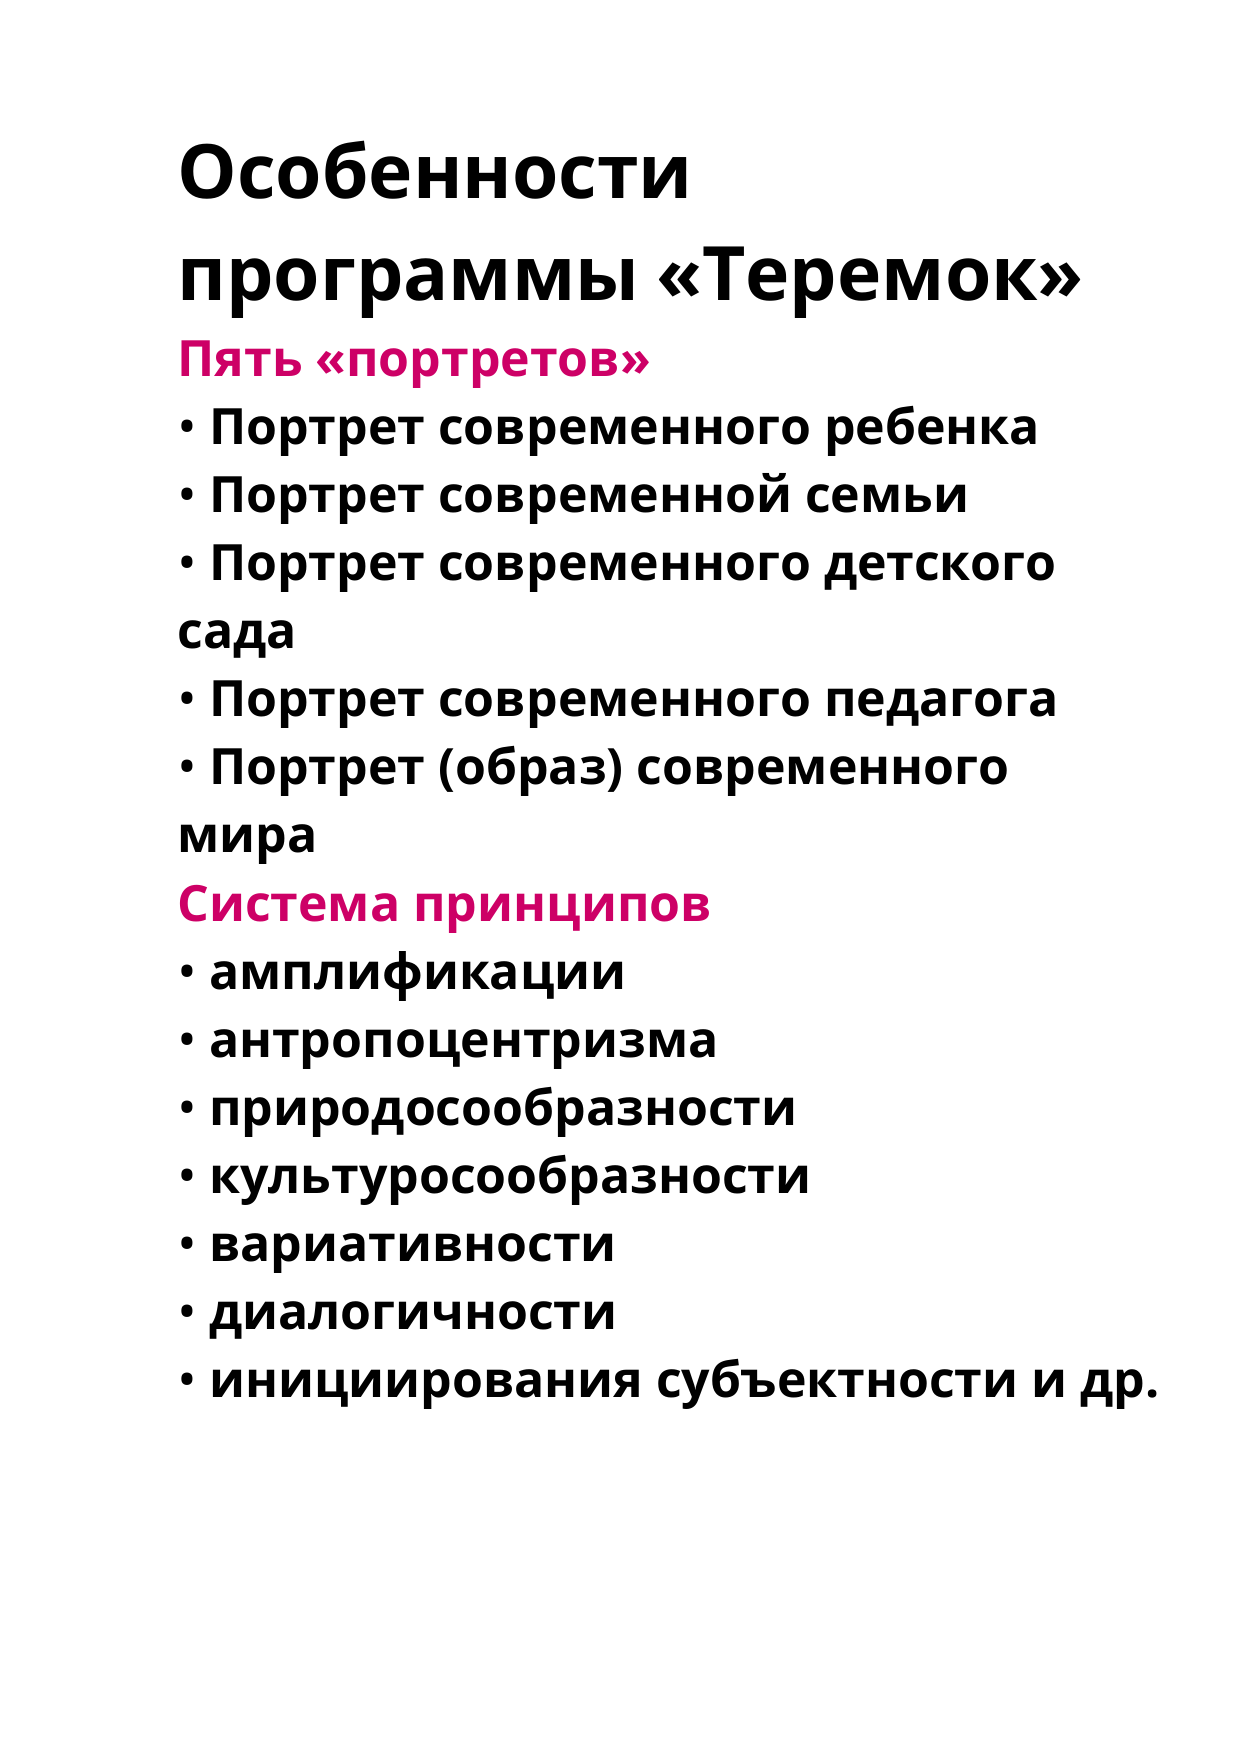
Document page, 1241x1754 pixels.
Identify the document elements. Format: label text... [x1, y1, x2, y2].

text Пять «портретов» [177, 322, 1152, 391]
text • антропоцентризма [177, 1004, 1152, 1072]
text • природосообразности [177, 1072, 1152, 1140]
text Особенности программы «Теремок» [177, 118, 1152, 322]
text • Портрет современного детского сада [177, 527, 1152, 663]
text • инициирования субъектности и др. [177, 1344, 1179, 1412]
text Система принципов [177, 867, 1152, 936]
text • Портрет современного ребенка [177, 391, 1152, 459]
text • вариативности [177, 1208, 1152, 1276]
text • диалогичности [177, 1276, 1152, 1344]
text • Портрет (образ) современного мира [177, 731, 1152, 867]
text • амплификации [177, 936, 1152, 1004]
text • Портрет современной семьи [177, 459, 1152, 527]
text • культуросообразности [177, 1140, 1152, 1208]
text • Портрет современного педагога [177, 663, 1152, 731]
